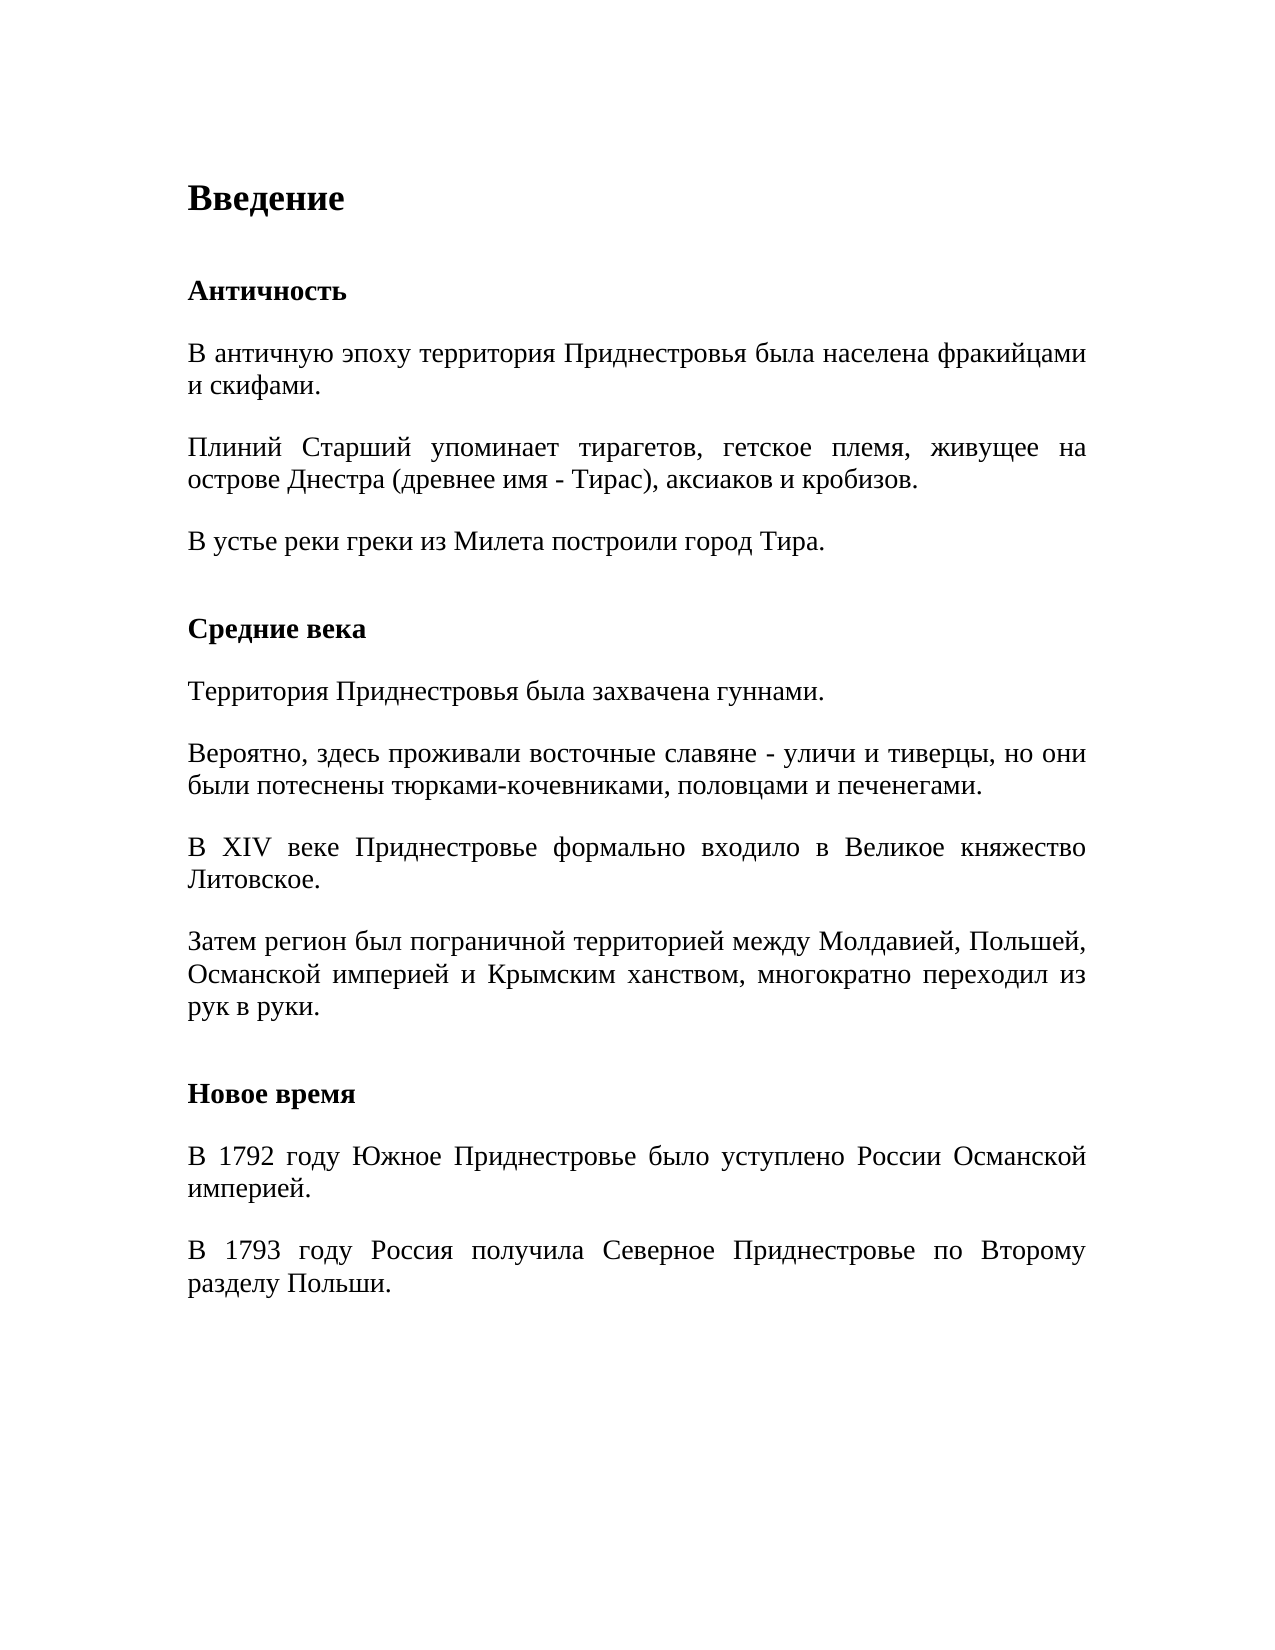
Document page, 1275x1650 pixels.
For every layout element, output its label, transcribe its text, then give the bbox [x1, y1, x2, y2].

list Введение [187, 175, 1087, 218]
text Плиний Старший упоминает тирагетов, гетское племя, живущее на острове Днестра (древнее имя - Тирас), аксиаков и кробизов. [187, 430, 1087, 495]
text В 1792 году Южное Приднестровье было уступлено России Османской империей. [187, 1139, 1087, 1204]
text Затем регион был пограничной территорией между Молдавией, Польшей, Османской империей и Крымским ханством, многократно переходил из рук в руки. [187, 924, 1087, 1022]
list Античность [187, 273, 1087, 306]
text В 1793 году Россия получила Северное Приднестровье по Второму разделу Польши. [187, 1233, 1087, 1298]
text В античную эпоху территория Приднестровья была населена фракийцами и скифами. [187, 336, 1087, 400]
list Средние века [187, 611, 1087, 644]
list Новое время [187, 1076, 1087, 1110]
text Вероятно, здесь проживали восточные славяне - уличи и тиверцы, но они были потеснены тюрками-кочевниками, половцами и печенегами. [187, 736, 1087, 801]
text Территория Приднестровья была захвачена гуннами. [187, 674, 1087, 706]
text В XIV веке Приднестровье формально входило в Великое княжество Литовское. [187, 830, 1087, 895]
text В устье реки греки из Милета построили город Тира. [187, 524, 1087, 557]
